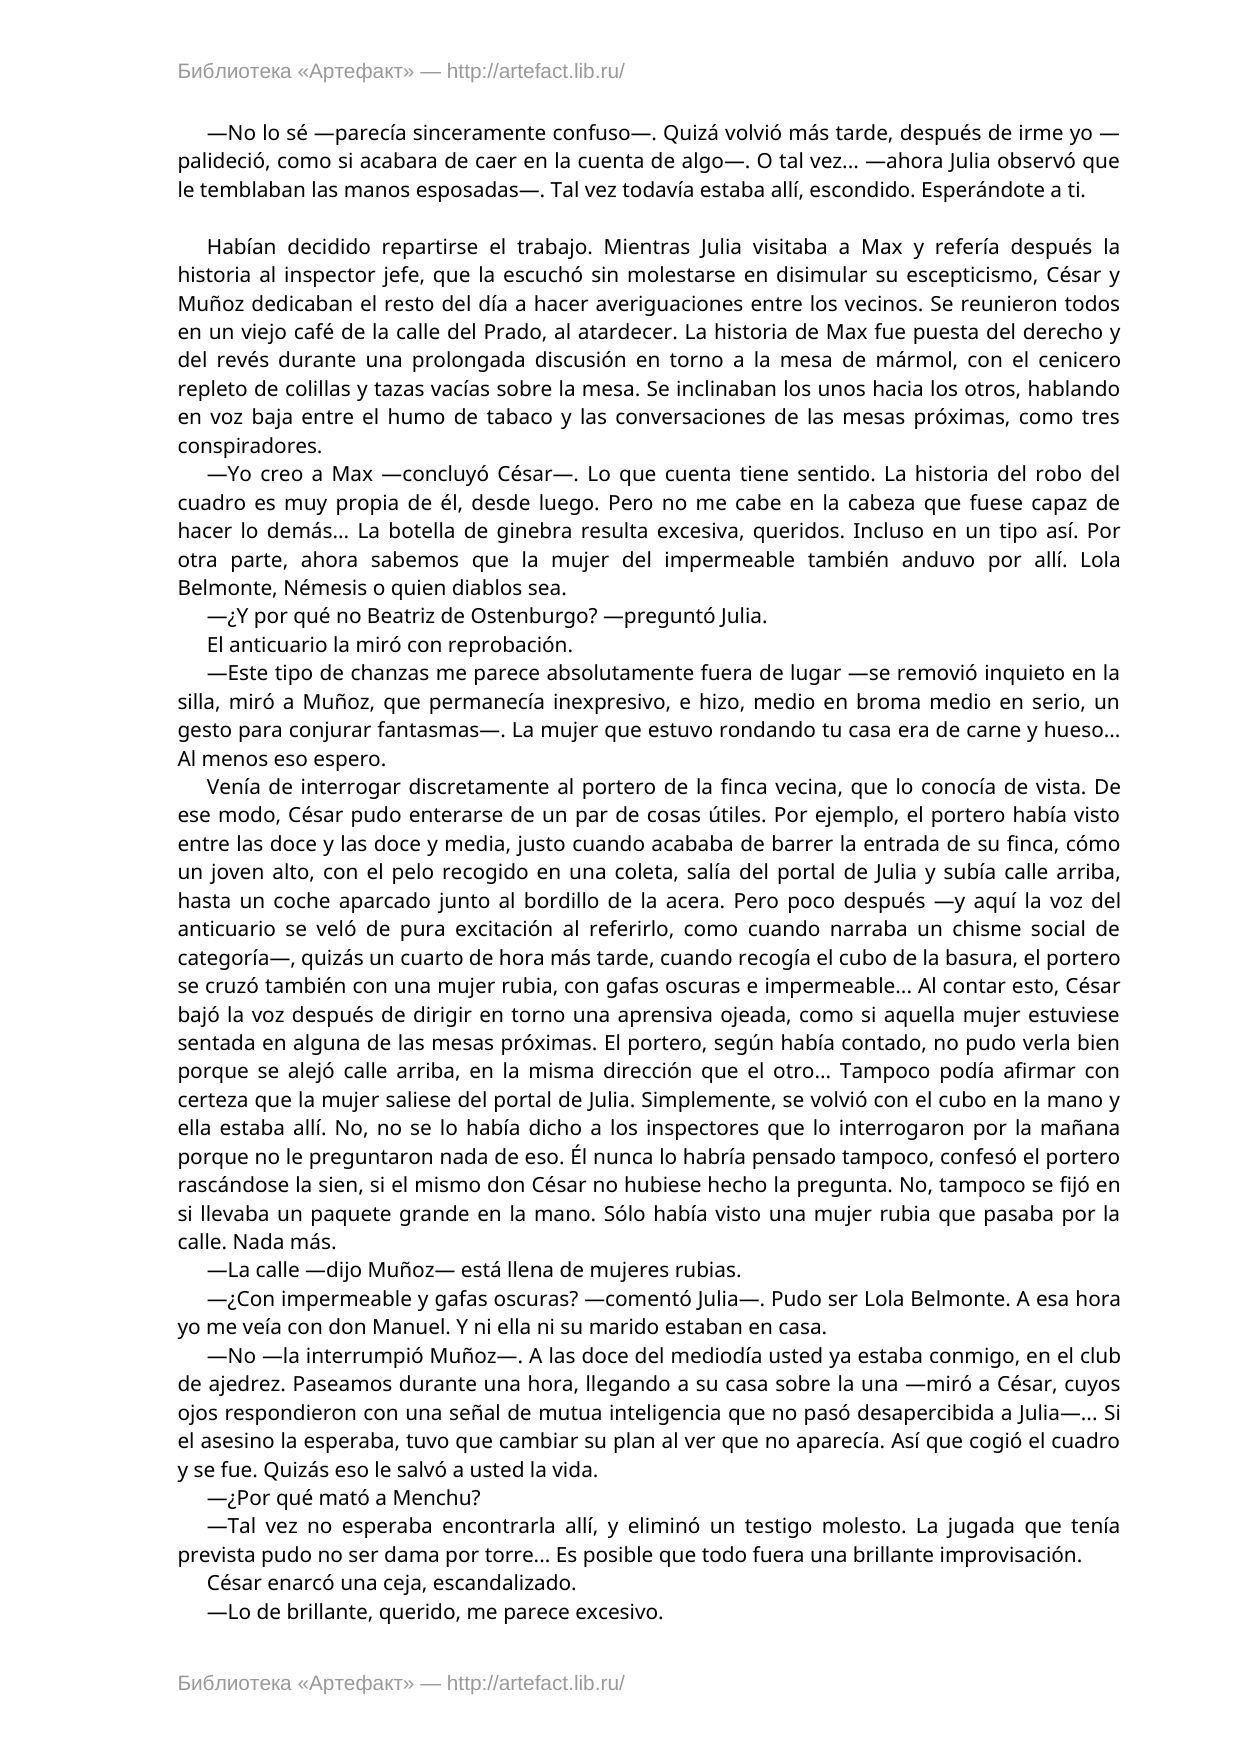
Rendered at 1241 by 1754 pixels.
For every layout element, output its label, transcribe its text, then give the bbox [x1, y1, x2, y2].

text —Yo creo a Max —concluyó César—. Lo que cuenta tiene sentido. La historia del robo del cuadro es muy propia de él, desde luego. Pero no me cabe en la cabeza que fuese capaz de hacer lo demás... La botella de ginebra resulta excesiva, queridos. Incluso en un tipo así. Por otra parte, ahora sabemos que la mujer del impermeable también anduvo por allí. Lola Belmonte, Némesis o quien diablos sea. [177, 459, 1122, 602]
text Venía de interrogar discretamente al portero de la finca vecina, que lo conocía de vista. De ese modo, César pudo enterarse de un par de cosas útiles. Por ejemplo, el portero había visto entre las doce y las doce y media, justo cuando acababa de barrer la entrada de su finca, cómo un joven alto, con el pelo recogido en una coleta, salía del portal de Julia y subía calle arriba, hasta un coche aparcado junto al bordillo de la acera. Pero poco después —y aquí la voz del anticuario se veló de pura excitación al referirlo, como cuando narraba un chisme social de categoría—, quizás un cuarto de hora más tarde, cuando recogía el cubo de la basura, el portero se cruzó también con una mujer rubia, con gafas oscuras e impermeable... Al contar esto, César bajó la voz después de dirigir en torno una aprensiva ojeada, como si aquella mujer estuviese sentada en alguna de las mesas próximas. El portero, según había contado, no pudo verla bien porque se alejó calle arriba, en la misma dirección que el otro... Tampoco podía afirmar con certeza que la mujer saliese del portal de Julia. Simplemente, se volvió con el cubo en la mano y ella estaba allí. No, no se lo había dicho a los inspectores que lo interrogaron por la mañana porque no le preguntaron nada de eso. Él nunca lo habría pensado tampoco, confesó el portero rascándose la sien, si el mismo don César no hubiese hecho la pregunta. No, tampoco se fijó en si llevaba un paquete grande en la mano. Sólo había visto una mujer rubia que pasaba por la calle. Nada más. [177, 772, 1122, 1256]
text —No lo sé —parecía sinceramente confuso—. Quizá volvió más tarde, después de irme yo —palideció, como si acabara de caer en la cuenta de algo—. O tal vez... —ahora Julia observó que le temblaban las manos esposadas—. Tal vez todavía estaba allí, escondido. Esperándote a ti. [177, 118, 1122, 203]
text Habían decidido repartirse el trabajo. Mientras Julia visitaba a Max y refería después la historia al inspector jefe, que la escuchó sin molestarse en disimular su escepticismo, César y Muñoz dedicaban el resto del día a hacer averiguaciones entre los vecinos. Se reunieron todos en un viejo café de la calle del Prado, al atardecer. La historia de Max fue puesta del derecho y del revés durante una prolongada discusión en torno a la mesa de mármol, con el cenicero repleto de colillas y tazas vacías sobre la mesa. Se inclinaban los unos hacia los otros, hablando en voz baja entre el humo de tabaco y las conversaciones de las mesas próximas, como tres conspiradores. [177, 232, 1122, 459]
text —La calle —dijo Muñoz— está llena de mujeres rubias. [177, 1256, 1122, 1284]
text —Este tipo de chanzas me parece absolutamente fuera de lugar —se removió inquieto en la silla, miró a Muñoz, que permanecía inexpresivo, e hizo, medio en broma medio en serio, un gesto para conjurar fantasmas—. La mujer que estuvo rondando tu casa era de carne y hueso... Al menos eso espero. [177, 658, 1122, 772]
text El anticuario la miró con reprobación. [177, 630, 1122, 658]
text —¿Con impermeable y gafas oscuras? —comentó Julia—. Pudo ser Lola Belmonte. A esa hora yo me veía con don Manuel. Y ni ella ni su marido estaban en casa. [177, 1284, 1122, 1341]
text —Tal vez no esperaba encontrarla allí, y eliminó un testigo molesto. La jugada que tenía prevista pudo no ser dama por torre... Es posible que todo fuera una brillante improvisación. [177, 1512, 1122, 1568]
text César enarcó una ceja, escandalizado. [177, 1568, 1122, 1597]
text —¿Y por qué no Beatriz de Ostenburgo? —preguntó Julia. [177, 602, 1122, 630]
text —Lo de brillante, querido, me parece excesivo. [177, 1597, 1122, 1625]
text —¿Por qué mató a Menchu? [177, 1483, 1122, 1512]
text —No —la interrumpió Muñoz—. A las doce del mediodía usted ya estaba conmigo, en el club de ajedrez. Paseamos durante una hora, llegando a su casa sobre la una —miró a César, cuyos ojos respondieron con una señal de mutua inteligencia que no pasó desapercibida a Julia—... Si el asesino la esperaba, tuvo que cambiar su plan al ver que no aparecía. Así que cogió el cuadro y se fue. Quizás eso le salvó a usted la vida. [177, 1341, 1122, 1483]
